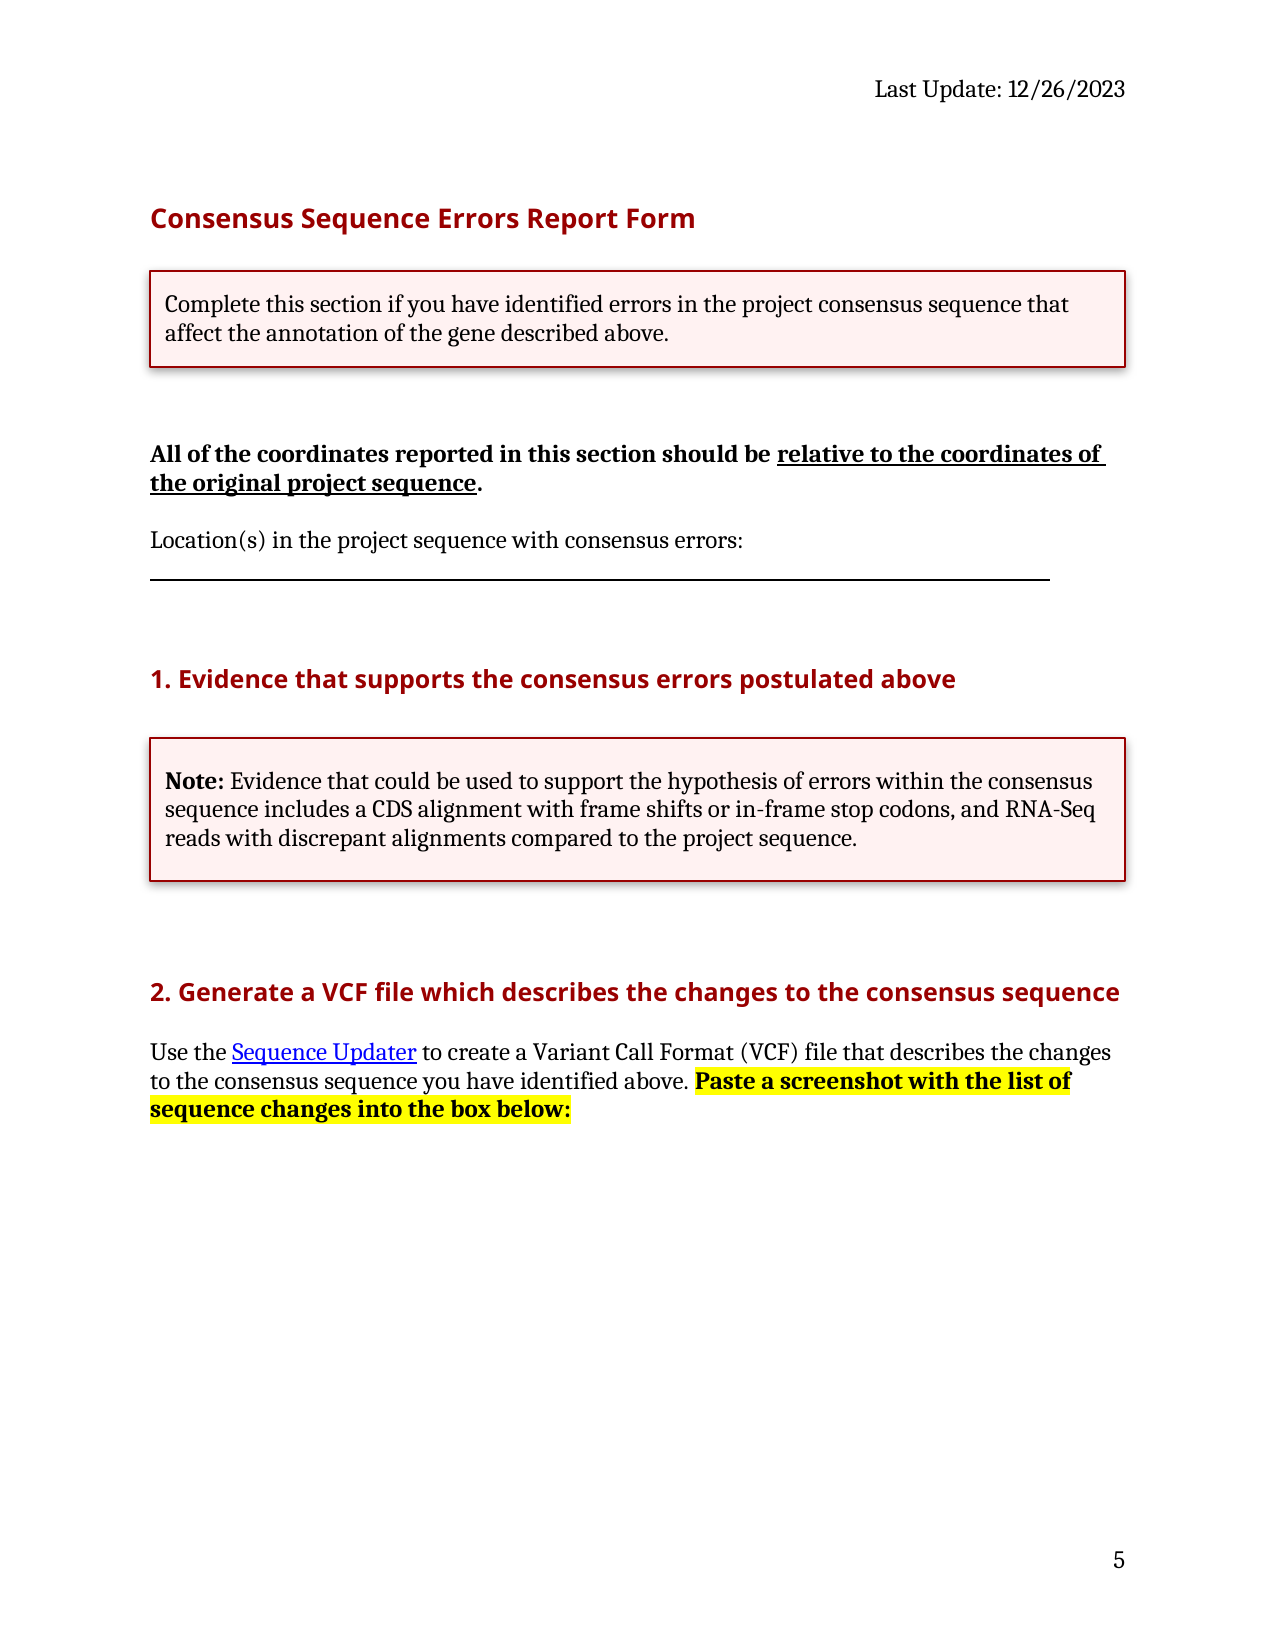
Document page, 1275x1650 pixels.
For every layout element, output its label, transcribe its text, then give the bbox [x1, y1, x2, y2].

text All of the coordinates reported in this section should be relative to the coordinates of the original project sequence. [150, 440, 1125, 497]
subtitle Consensus Sequence Errors Report Form [150, 199, 1125, 236]
text Location(s) in the project sequence with consensus errors: [150, 526, 1125, 555]
subtitle 2. Generate a VCF file which describes the changes to the consensus sequence [150, 975, 1125, 1009]
subtitle 1. Evidence that supports the consensus errors postulated above [150, 662, 1125, 696]
text Use the Sequence Updater to create a Variant Call Format (VCF) file that describes the changes to the consensus sequence you have identified above. Paste a screenshot with the list of sequence changes into the box below: [150, 1038, 1125, 1124]
